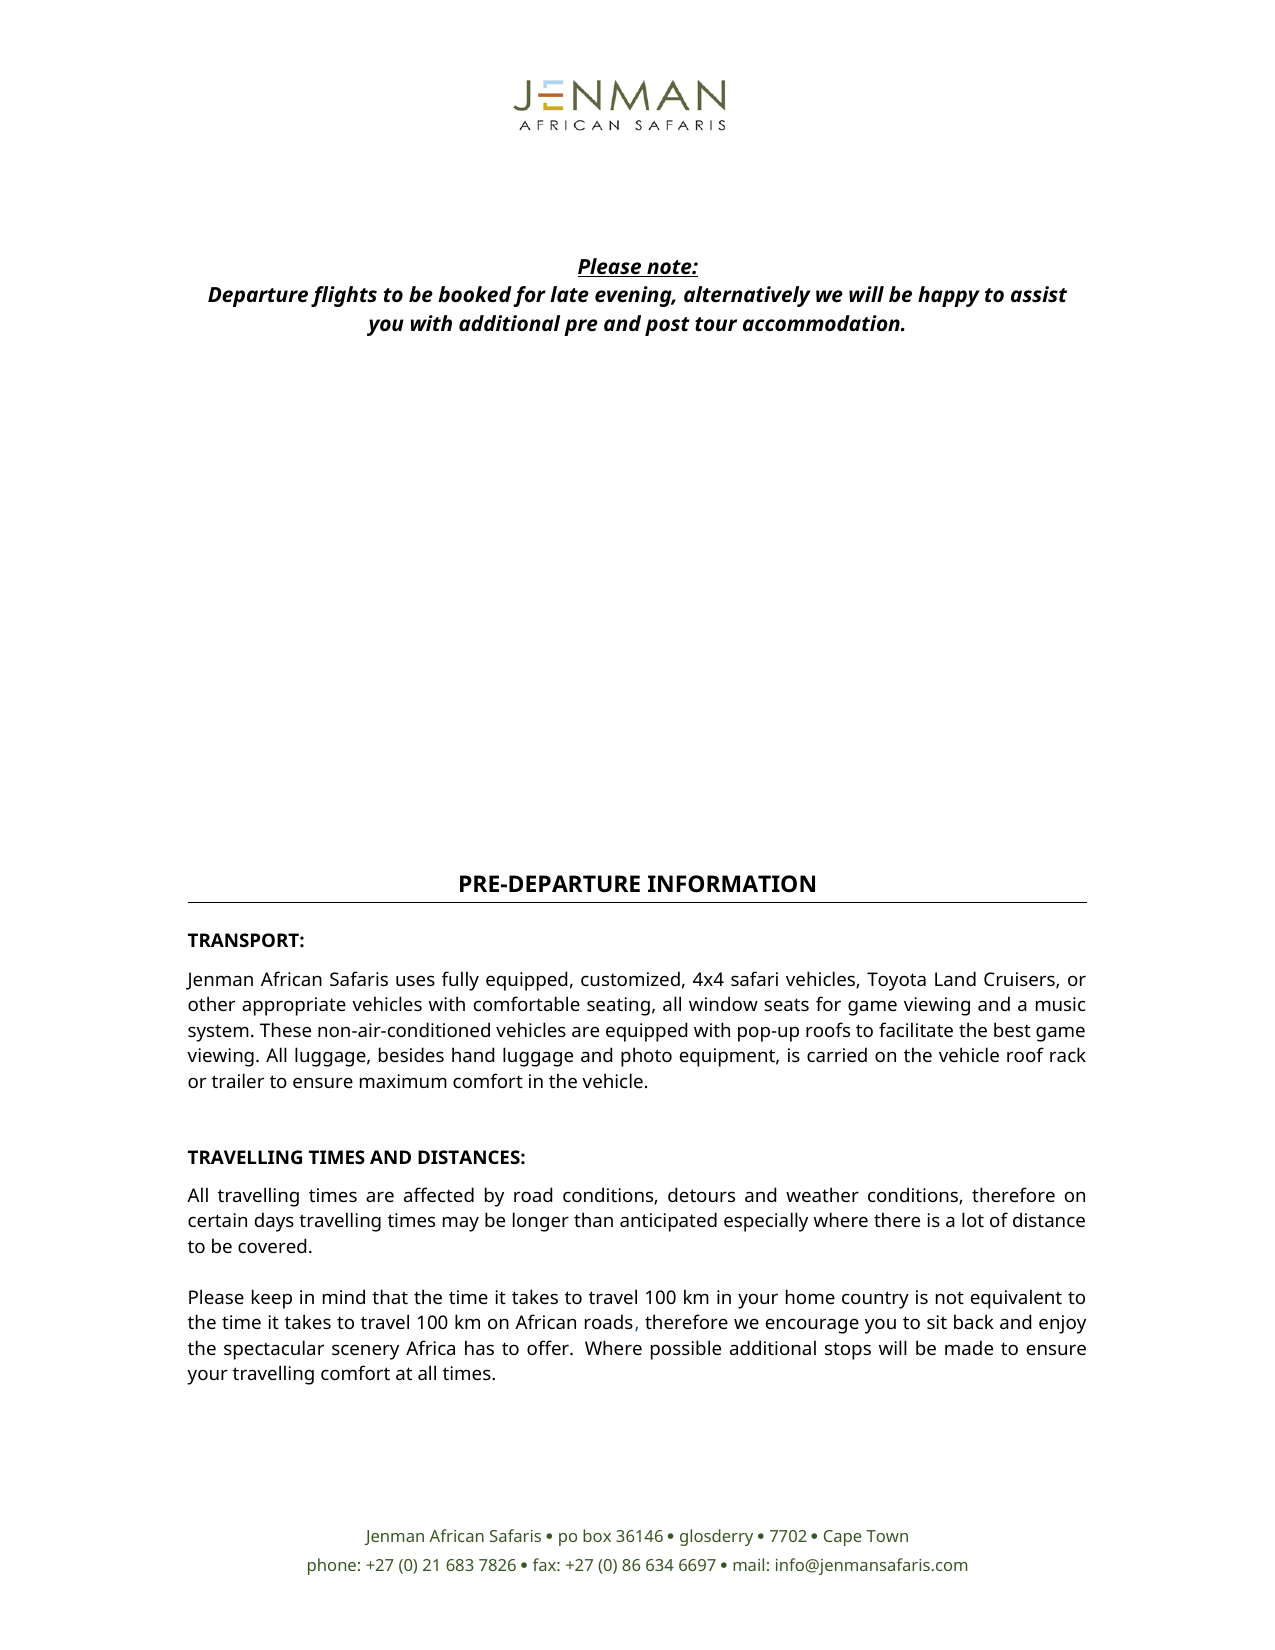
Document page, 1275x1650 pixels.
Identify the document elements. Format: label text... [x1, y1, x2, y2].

subtitle TRANSPORT: [187, 928, 1087, 953]
text Departure flights to be booked for late evening, alternatively we will be happy to assist you with additional pre and post tour accommodation. [187, 280, 1087, 337]
subtitle PRE-DEPARTURE INFORMATION [187, 868, 1087, 903]
text All travelling times are affected by road conditions, detours and weather conditions, therefore on certain days travelling times may be longer than anticipated especially where there is a lot of distance to be covered. [187, 1182, 1087, 1258]
text Jenman African Safaris uses fully equipped, customized, 4x4 safari vehicles, Toyota Land Cruisers, or other appropriate vehicles with comfortable seating, all window seats for game viewing and a music system. These non-air-conditioned vehicles are equipped with pop-up roofs to facilitate the best game viewing. All luggage, besides hand luggage and photo equipment, is carried on the vehicle roof rack or trailer to ensure maximum comfort in the vehicle. [187, 966, 1087, 1093]
picture [490, 63, 750, 148]
subtitle TRAVELLING TIMES AND DISTANCES: [187, 1144, 1087, 1169]
text Please note: [187, 252, 1087, 280]
text Please keep in mind that the time it takes to travel 100 km in your home country is not equivalent to the time it takes to travel 100 km on African roads, therefore we encourage you to sit back and enjoy the spectacular scenery Africa has to offer. Where possible additional stops will be made to ensure your travelling comfort at all times. [187, 1284, 1087, 1386]
